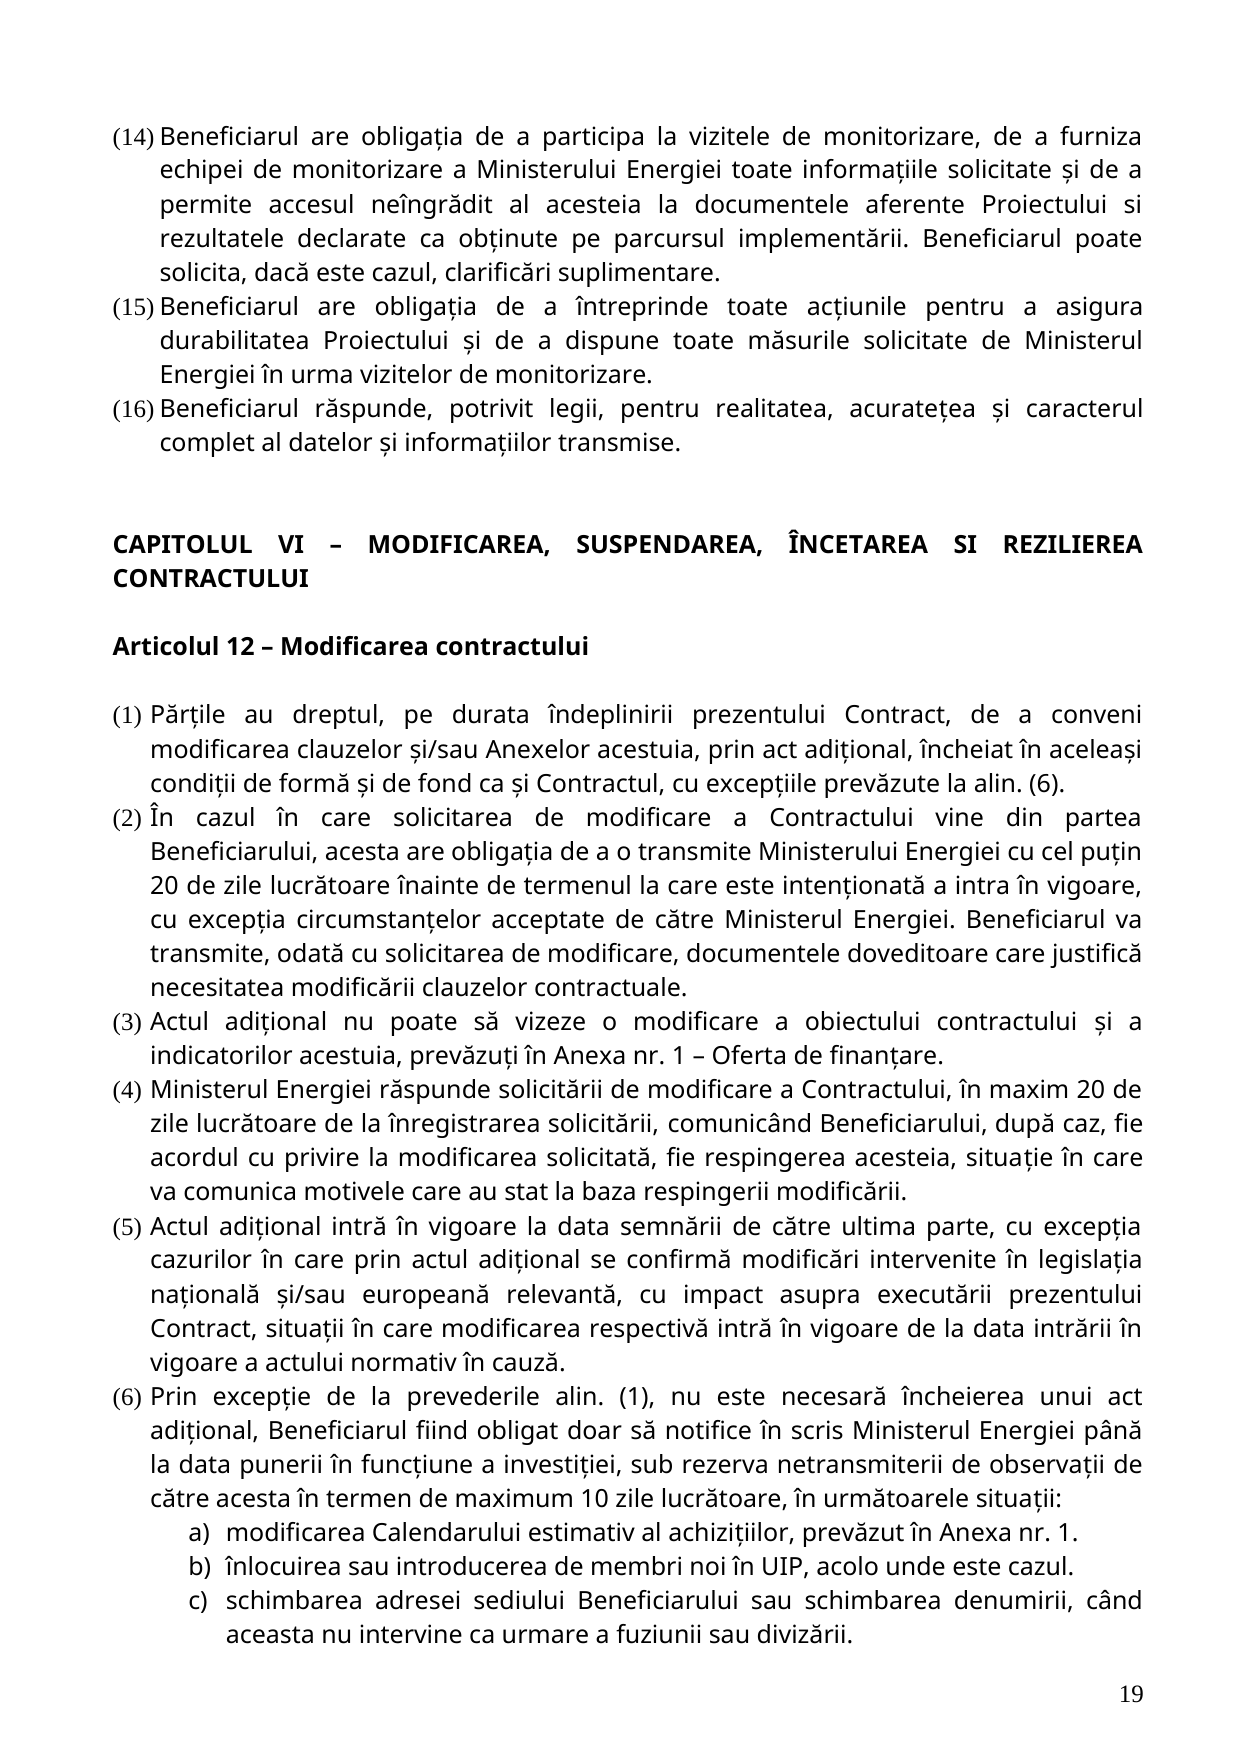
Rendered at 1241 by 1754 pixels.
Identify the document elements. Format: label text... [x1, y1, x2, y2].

list Beneficiarul răspunde, potrivit legii, pentru realitatea, acuratețea și caracterul complet al datelor și informațiilor transmise. [112, 391, 1144, 459]
list modificarea Calendarului estimativ al achizițiilor, prevăzut în Anexa nr. 1. [188, 1515, 1144, 1549]
subtitle CAPITOLUL VI – MODIFICAREA, SUSPENDAREA, ÎNCETAREA SI REZILIEREA CONTRACTULUI [112, 527, 1144, 595]
list înlocuirea sau introducerea de membri noi în UIP, acolo unde este cazul. [188, 1549, 1144, 1583]
list Prin excepție de la prevederile alin. (1), nu este necesară încheierea unui act adițional, Beneficiarul fiind obligat doar să notifice în scris Ministerul Energiei până la data punerii în funcțiune a investiției, sub rezerva netransmiterii de observații de către acesta în termen de maximum 10 zile lucrătoare, în următoarele situații: [112, 1378, 1144, 1515]
list Părţile au dreptul, pe durata îndeplinirii prezentului Contract, de a conveni modificarea clauzelor şi/sau Anexelor acestuia, prin act adiţional, încheiat în aceleaşi condiţii de formă și de fond ca şi Contractul, cu excepţiile prevăzute la alin. (6). [112, 697, 1144, 799]
list Beneficiarul are obligația de a întreprinde toate acțiunile pentru a asigura durabilitatea Proiectului și de a dispune toate măsurile solicitate de Ministerul Energiei în urma vizitelor de monitorizare. [112, 288, 1144, 391]
list Actul adiţional intră în vigoare la data semnării de către ultima parte, cu excepţia cazurilor în care prin actul adiţional se confirmă modificări intervenite în legislaţia naţională şi/sau europeană relevantă, cu impact asupra executării prezentului Contract, situaţii în care modificarea respectivă intră în vigoare de la data intrării în vigoare a actului normativ în cauză. [112, 1208, 1144, 1378]
list Actul adiţional nu poate să vizeze o modificare a obiectului contractului și a indicatorilor acestuia, prevăzuți în Anexa nr. 1 – Oferta de finanțare. [112, 1004, 1144, 1072]
list Ministerul Energiei răspunde solicitării de modificare a Contractului, în maxim 20 de zile lucrătoare de la înregistrarea solicitării, comunicând Beneficiarului, după caz, fie acordul cu privire la modificarea solicitată, fie respingerea acesteia, situație în care va comunica motivele care au stat la baza respingerii modificării. [112, 1072, 1144, 1208]
subtitle Articolul 12 – Modificarea contractului [112, 629, 1144, 663]
list Beneficiarul are obligaţia de a participa la vizitele de monitorizare, de a furniza echipei de monitorizare a Ministerului Energiei toate informaţiile solicitate şi de a permite accesul neîngrădit al acesteia la documentele aferente Proiectului si rezultatele declarate ca obţinute pe parcursul implementării. Beneficiarul poate solicita, dacă este cazul, clarificări suplimentare. [112, 118, 1144, 288]
list schimbarea adresei sediului Beneficiarului sau schimbarea denumirii, când aceasta nu intervine ca urmare a fuziunii sau divizării. [188, 1583, 1144, 1651]
list În cazul în care solicitarea de modificare a Contractului vine din partea Beneficiarului, acesta are obligaţia de a o transmite Ministerului Energiei cu cel puţin 20 de zile lucrătoare înainte de termenul la care este intenţionată a intra în vigoare, cu excepţia circumstanţelor acceptate de către Ministerul Energiei. Beneficiarul va transmite, odată cu solicitarea de modificare, documentele doveditoare care justifică necesitatea modificării clauzelor contractuale. [112, 799, 1144, 1004]
